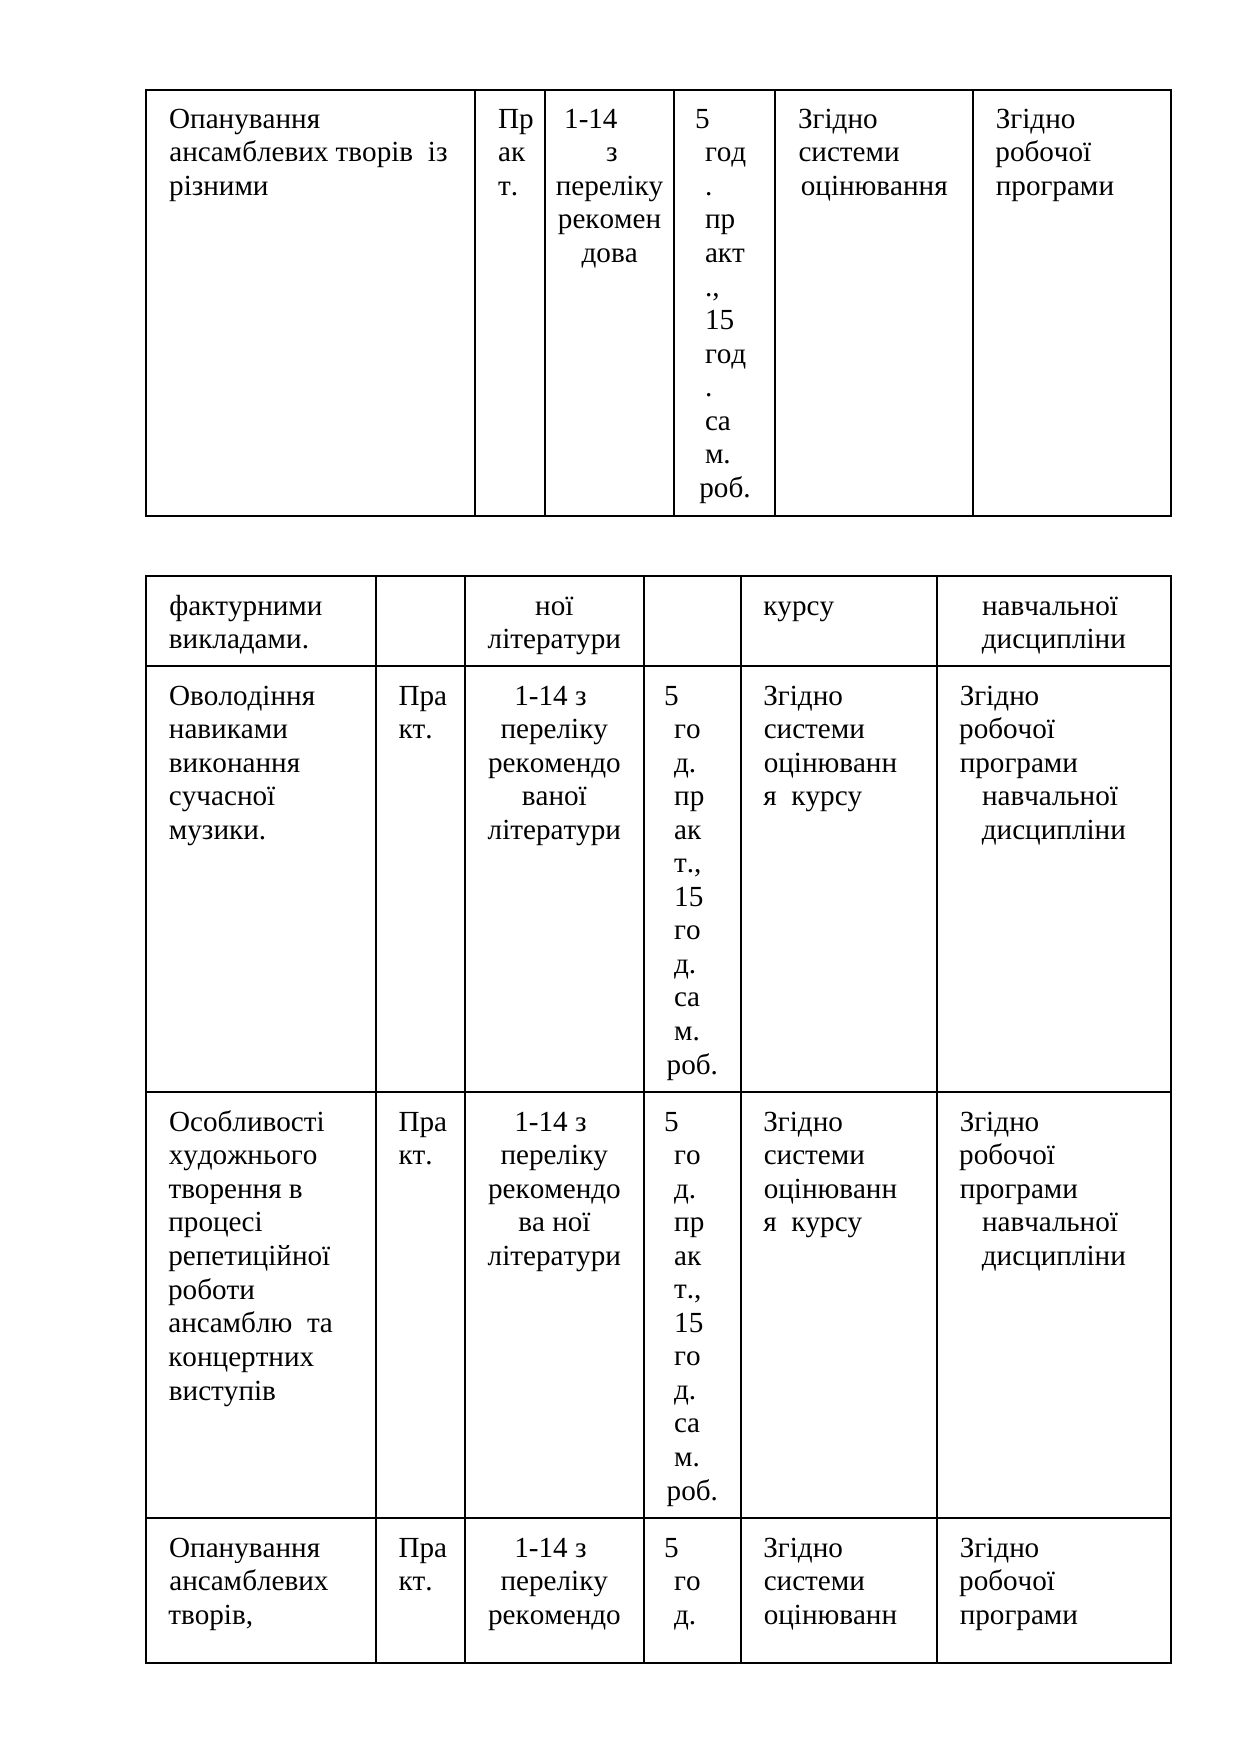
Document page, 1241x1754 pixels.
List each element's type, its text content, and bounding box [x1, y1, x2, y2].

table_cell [938, 1519, 1170, 1662]
table_cell 5 год. практ., 15 год. сам. роб. [645, 667, 740, 1091]
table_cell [147, 1519, 375, 1662]
table_cell Згідно робочої програми [974, 91, 1170, 514]
table_cell Особливості художнього творення в процесі репетиційної роботи ансамблю та концертних виступів [147, 1093, 375, 1517]
table_cell 5 год. практ., 15 год. сам. роб. [675, 91, 774, 514]
table_cell 5 год. практ., 15 год. сам. роб. [645, 1093, 740, 1517]
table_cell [742, 1519, 936, 1662]
table_cell 1-14 з переліку рекомендованої літератури [466, 667, 643, 1091]
table_header навчальної дисципліни [938, 577, 1170, 665]
table_cell 1-14 з переліку рекомендова ної літератури [466, 1093, 643, 1517]
table_header ної літератури [466, 577, 643, 665]
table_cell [645, 1519, 740, 1662]
table_cell Згідно системи оцінювання [776, 91, 972, 514]
table_cell Практ. [476, 91, 544, 514]
table_cell Згідно системи оцінювання курсу [742, 1093, 936, 1517]
table_cell 1-14 з переліку рекомендова [546, 91, 673, 514]
table_cell Згідно системи оцінювання курсу [742, 667, 936, 1091]
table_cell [466, 1519, 643, 1662]
table_header курсу [742, 577, 936, 665]
table_cell Опанування ансамблевих творів із різними [147, 91, 474, 514]
table_cell Згідно робочої програми навчальної дисципліни [938, 1093, 1170, 1517]
table_header фактурними викладами. [147, 577, 375, 665]
table_cell Практ. [377, 667, 464, 1091]
table_cell Згідно робочої програми навчальної дисципліни [938, 667, 1170, 1091]
table_header [377, 577, 464, 665]
table_cell Практ. [377, 1519, 464, 1662]
table_cell Оволодіння навиками виконання сучасної музики. [147, 667, 375, 1091]
table_cell Практ. [377, 1093, 464, 1517]
table_header [645, 577, 740, 665]
